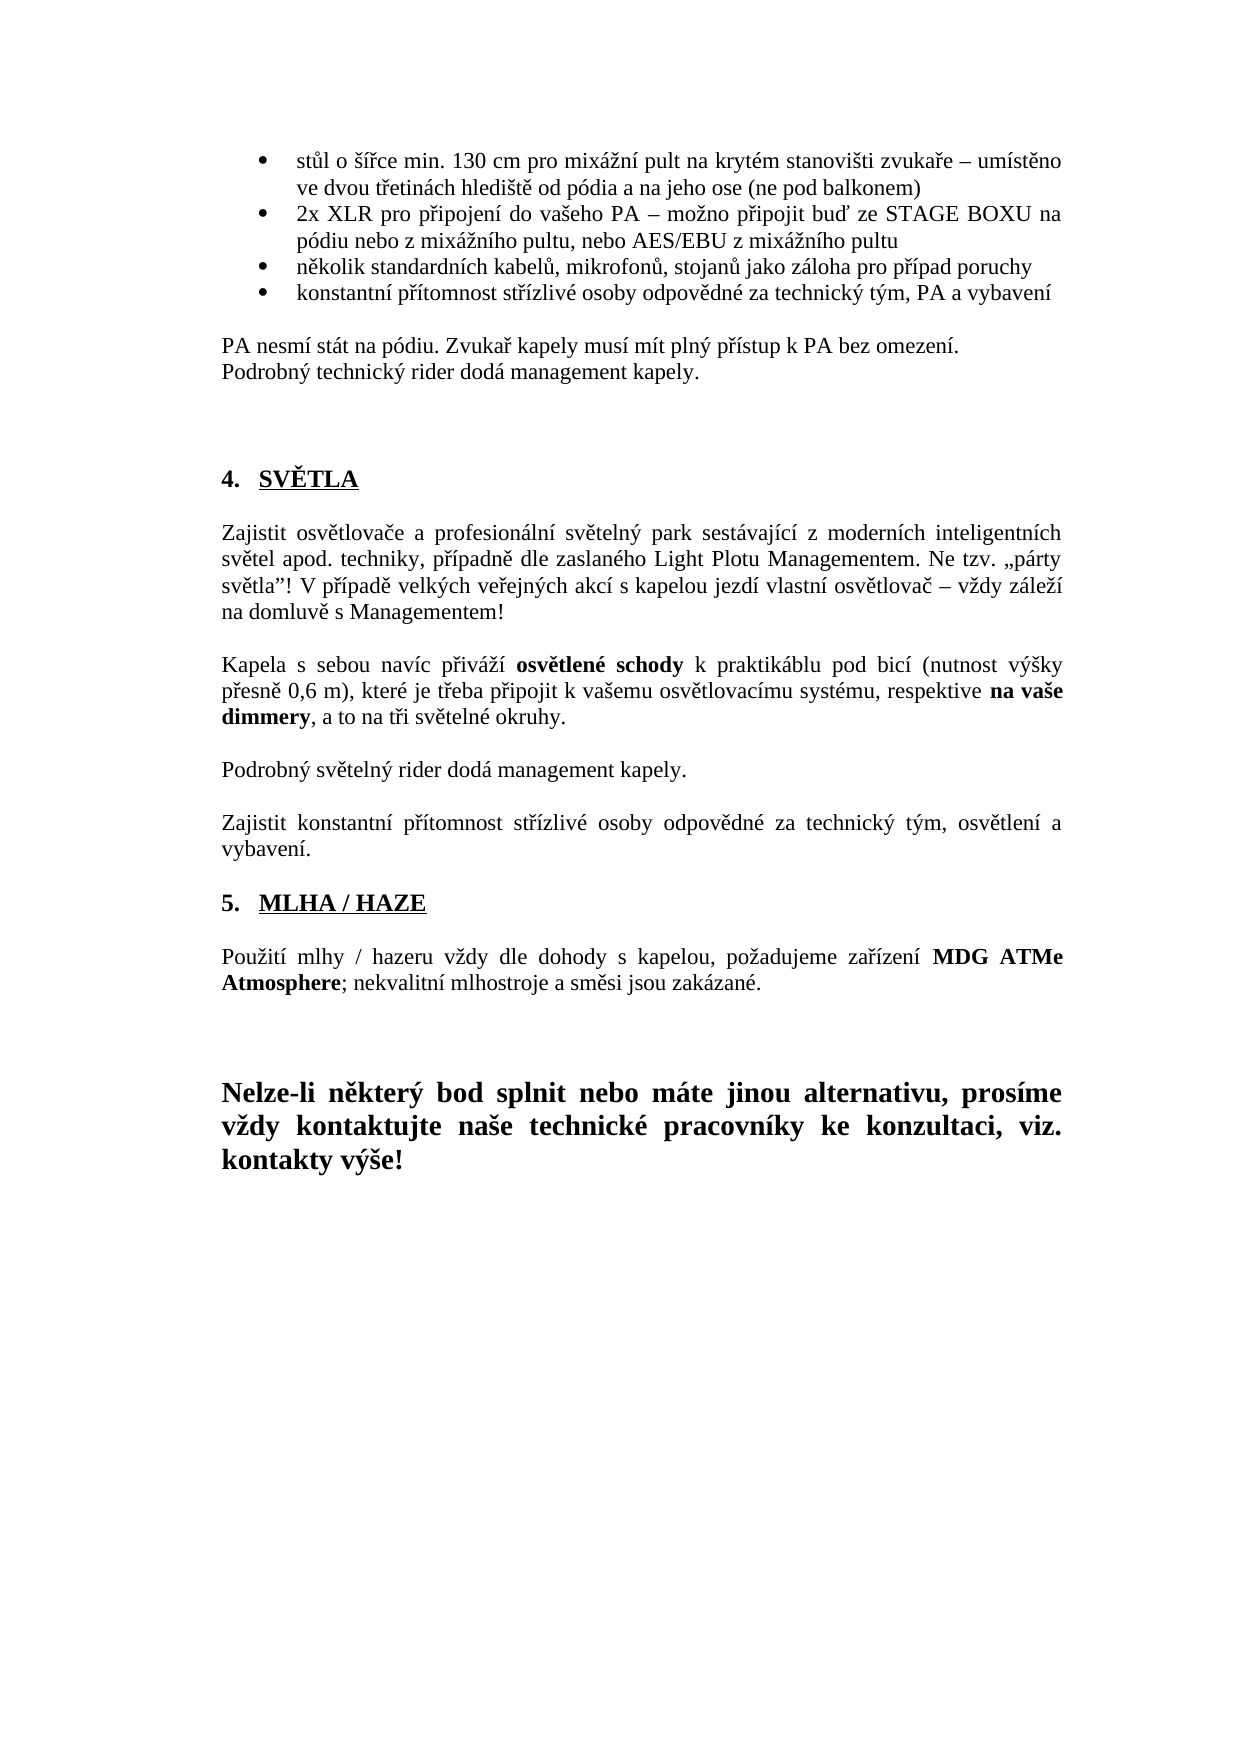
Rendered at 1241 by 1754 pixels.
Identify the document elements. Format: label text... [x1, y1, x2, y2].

list 2x XLR pro připojení do vašeho PA – možno připojit buď ze STAGE BOXU na pódiu nebo z mixážního pultu, nebo AES/EBU z mixážního pultu [259, 200, 1063, 253]
text Použití mlhy / hazeru vždy dle dohody s kapelou, požadujeme zařízení MDG ATMe Atmosphere; nekvalitní mlhostroje a směsi jsou zakázané. [221, 943, 1063, 996]
text Podrobný technický rider dodá management kapely. [221, 358, 1063, 385]
text Zajistit osvětlovače a profesionální světelný park sestávající z moderních inteligentních světel apod. techniky, případně dle zaslaného Light Plotu Managementem. Ne tzv. „párty světla”! V případě velkých veřejných akcí s kapelou jezdí vlastní osvětlovač – vždy záleží na domluvě s Managementem! [221, 519, 1063, 624]
list stůl o šířce min. 130 cm pro mixážní pult na krytém stanovišti zvukaře – umístěno ve dvou třetinách hlediště od pódia a na jeho ose (ne pod balkonem) [259, 148, 1063, 200]
text Zajistit konstantní přítomnost střízlivé osoby odpovědné za technický tým, osvětlení a vybavení. [221, 809, 1063, 862]
text Podrobný světelný rider dodá management kapely. [221, 730, 1063, 782]
text Kapela s sebou navíc přiváží osvětlené schody k praktikáblu pod bicí (nutnost výšky přesně 0,6 m), které je třeba připojit k vašemu osvětlovacímu systému, respektive na vaše dimmery, a to na tři světelné okruhy. [221, 651, 1063, 730]
text Nelze-li některý bod splnit nebo máte jinou alternativu, prosíme vždy kontaktujte naše technické pracovníky ke konzultaci, viz. kontakty výše! [221, 1075, 1063, 1175]
list MLHA / HAZE [221, 888, 1063, 917]
text PA nesmí stát na pódiu. Zvukař kapely musí mít plný přístup k PA bez omezení. [221, 332, 1063, 358]
list konstantní přítomnost střízlivé osoby odpovědné za technický tým, PA a vybavení [259, 279, 1063, 306]
list několik standardních kabelů, mikrofonů, stojanů jako záloha pro případ poruchy [259, 253, 1063, 279]
list SVĚTLA [221, 464, 1063, 493]
